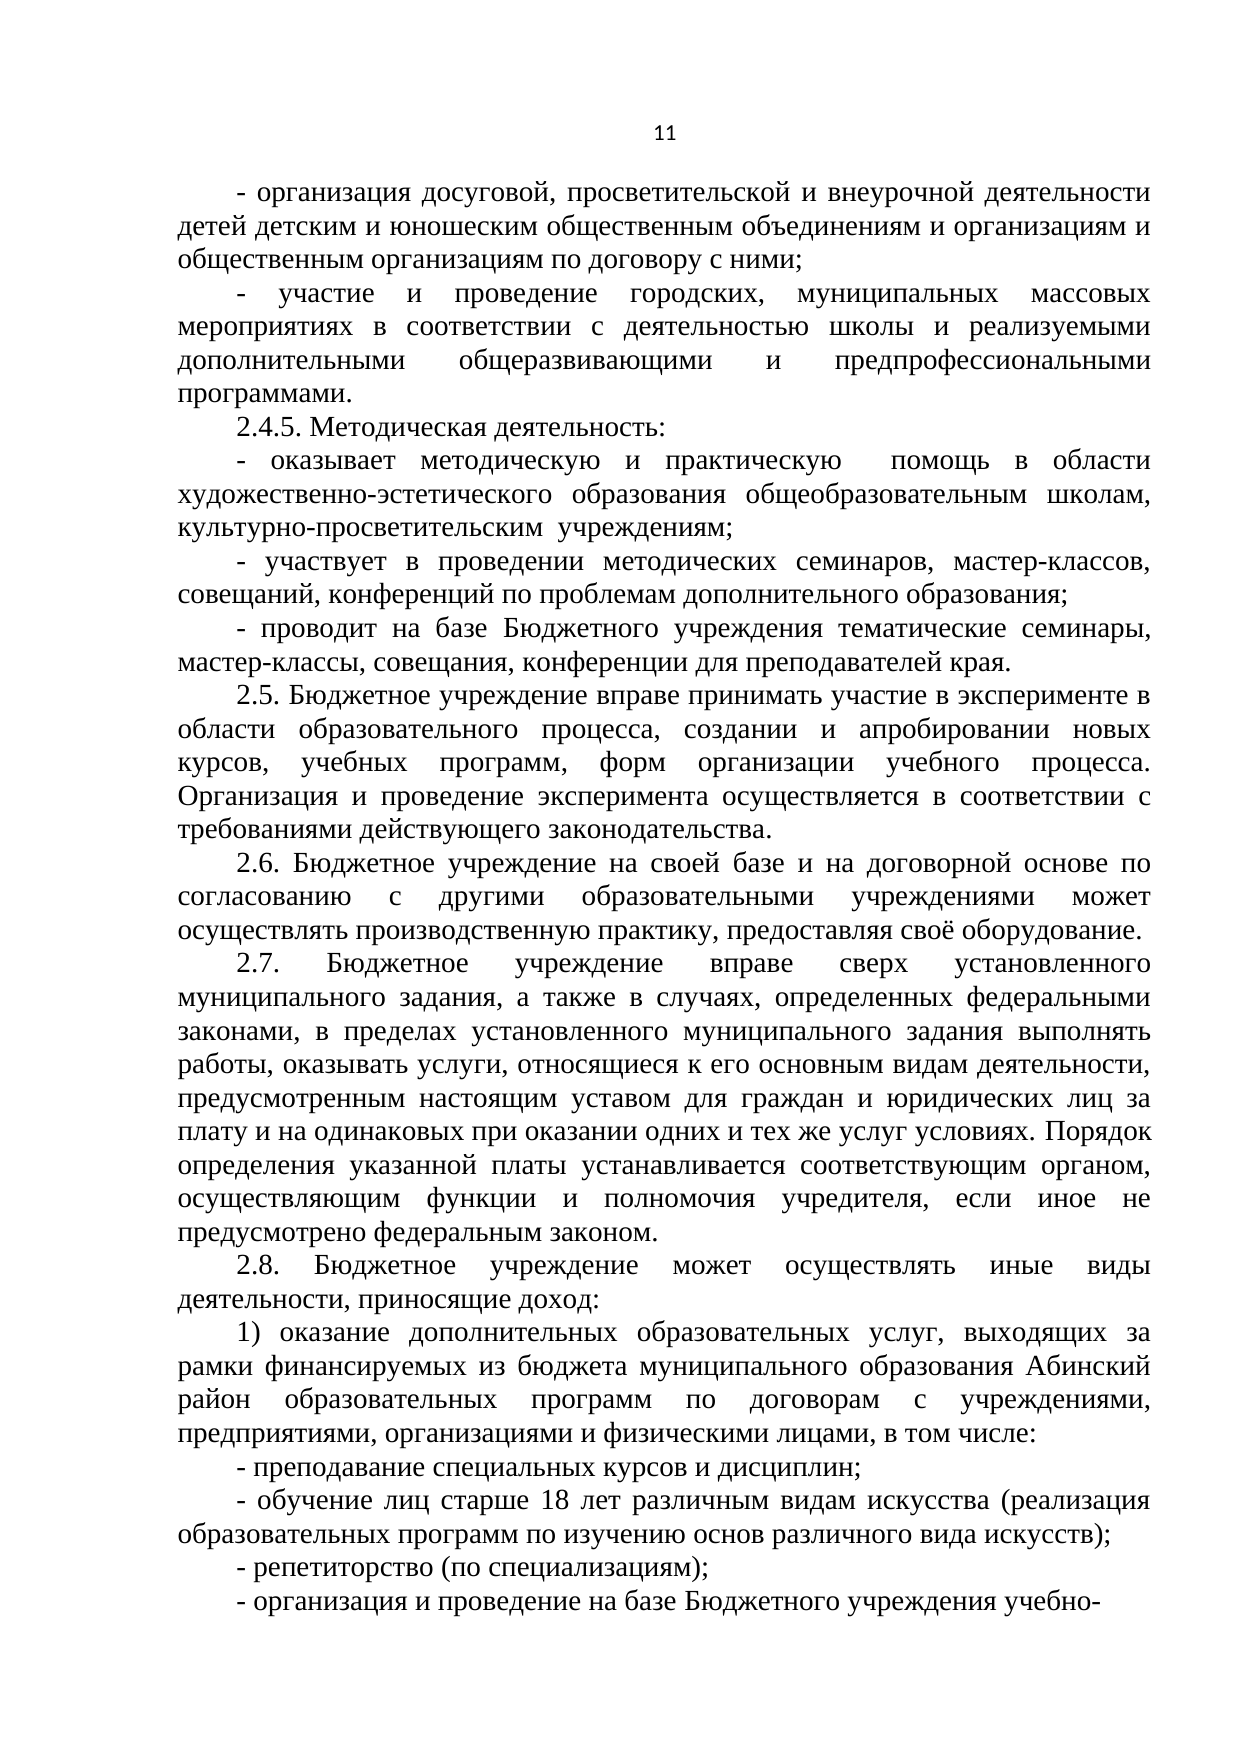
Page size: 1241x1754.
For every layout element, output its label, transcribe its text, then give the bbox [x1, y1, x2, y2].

text - проводит на базе Бюджетного учреждения тематические семинары, мастер-классы, совещания, конференции для преподавателей края. [177, 610, 1152, 677]
text - оказывает методическую и практическую помощь в области художественно-эстетического образования общеобразовательным школам, культурно-просветительским учреждениям; [177, 442, 1152, 543]
text - преподавание специальных курсов и дисциплин; [177, 1449, 1152, 1482]
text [236, 1549, 1152, 1616]
text - участвует в проведении методических семинаров, мастер-классов, совещаний, конференций по проблемам дополнительного образования; [177, 543, 1152, 610]
text - участие и проведение городских, муниципальных массовых мероприятиях в соответствии с деятельностью школы и реализуемыми дополнительными общеразвивающими и предпрофессиональными программами. [177, 275, 1152, 409]
text - организация досуговой, просветительской и внеурочной деятельности детей детским и юношеским общественным объединениям и организациям и общественным организациям по договору с ними; [177, 174, 1152, 275]
text 2.5. Бюджетное учреждение вправе принимать участие в эксперименте в области образовательного процесса, создании и апробировании новых курсов, учебных программ, форм организации учебного процесса. Организация и проведение эксперимента осуществляется в соответствии с требованиями действующего законодательства. [177, 677, 1152, 845]
text 2.4.5. Методическая деятельность: [177, 409, 1152, 442]
text 2.8. Бюджетное учреждение может осуществлять иные виды деятельности, приносящие доход: [177, 1247, 1152, 1314]
text 2.6. Бюджетное учреждение на своей базе и на договорной основе по согласованию с другими образовательными учреждениями может осуществлять производственную практику, предоставляя своё оборудование. [177, 845, 1152, 946]
text - обучение лиц старше 18 лет различным видам искусства (реализация образовательных программ по изучению основ различного вида искусств); [177, 1482, 1152, 1549]
text 2.7. Бюджетное учреждение вправе сверх установленного муниципального задания, а также в случаях, определенных федеральными законами, в пределах установленного муниципального задания выполнять работы, оказывать услуги, относящиеся к его основным видам деятельности, предусмотренным настоящим уставом для граждан и юридических лиц за плату и на одинаковых при оказании одних и тех же услуг условиях. Порядок определения указанной платы устанавливается соответствующим органом, осуществляющим функции и полномочия учредителя, если иное не предусмотрено федеральным законом. [177, 946, 1152, 1247]
text 1) оказание дополнительных образовательных услуг, выходящих за рамки финансируемых из бюджета муниципального образования Абинский район образовательных программ по договорам с учреждениями, предприятиями, организациями и физическими лицами, в том числе: [177, 1314, 1152, 1449]
